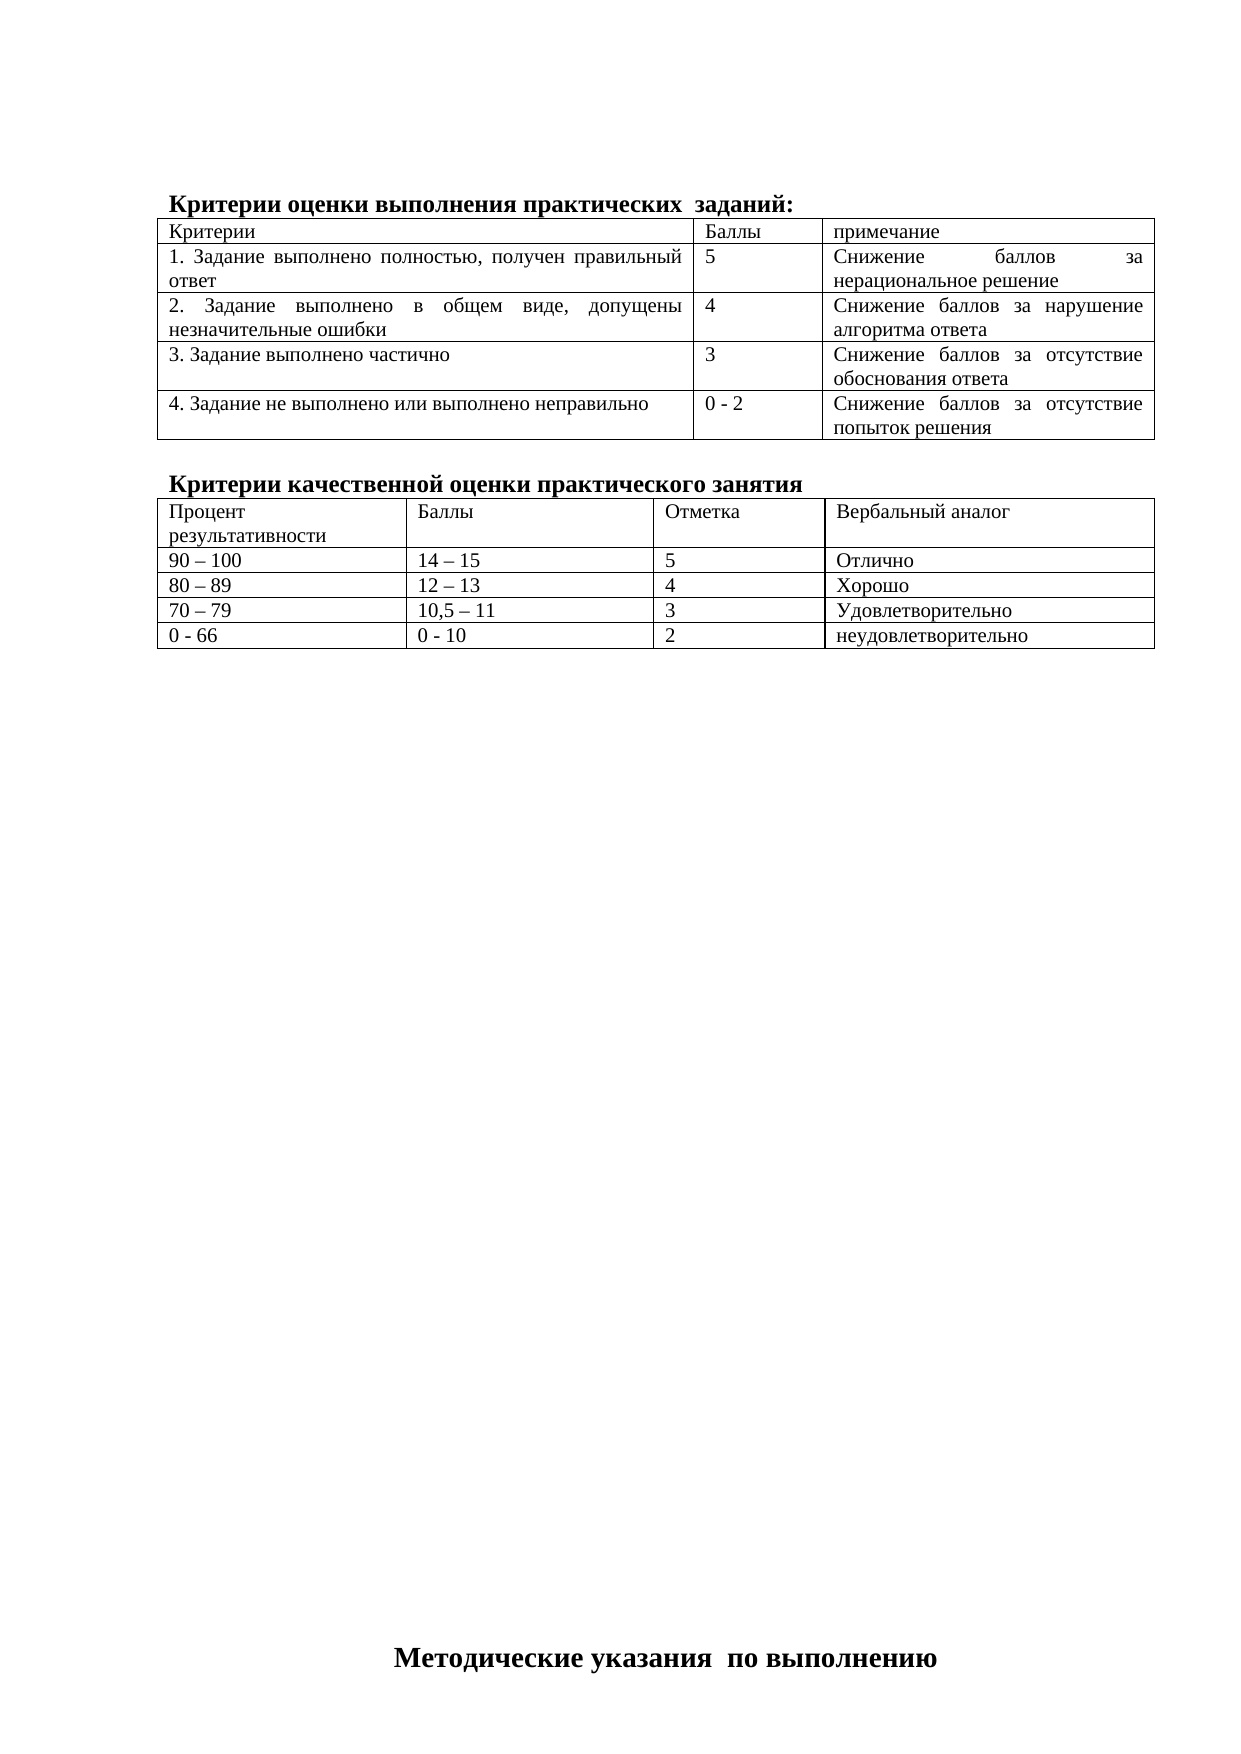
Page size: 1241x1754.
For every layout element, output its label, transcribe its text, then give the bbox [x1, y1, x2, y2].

table_cell 4 [694, 293, 822, 341]
table_cell 0 - 10 [407, 623, 653, 647]
table_cell 70 – 79 [158, 598, 406, 622]
table_cell 80 – 89 [158, 573, 406, 597]
table_cell 3 [694, 342, 822, 390]
table_cell 14 – 15 [407, 548, 653, 572]
table_cell неудовлетворительно [826, 623, 1154, 647]
table_cell Снижение баллов за отсутствие обоснования ответа [823, 342, 1154, 390]
table_cell Хорошо [826, 573, 1154, 597]
table_cell 2 [654, 623, 824, 647]
table_header Баллы [407, 499, 653, 547]
text Критерии качественной оценки практического занятия [169, 469, 1162, 498]
table_cell 1. Задание выполнено полностью, получен правильный ответ [158, 244, 693, 292]
table_cell 90 – 100 [158, 548, 406, 572]
table_header Баллы [694, 219, 822, 243]
table_cell 0 - 2 [694, 391, 822, 439]
table_cell Отлично [826, 548, 1154, 572]
table_header Отметка [654, 499, 824, 547]
table_cell 5 [654, 548, 824, 572]
table_cell 4. Задание не выполнено или выполнено неправильно [158, 391, 693, 439]
table_cell 10,5 – 11 [407, 598, 653, 622]
text Методические указания по выполнению [169, 1640, 1162, 1674]
table_cell 3. Задание выполнено частично [158, 342, 693, 390]
table_cell 12 – 13 [407, 573, 653, 597]
table_cell Удовлетворительно [826, 598, 1154, 622]
table_cell 3 [654, 598, 824, 622]
table_header Критерии [158, 219, 693, 243]
table_cell Снижение баллов за нарушение алгоритма ответа [823, 293, 1154, 341]
table_cell 4 [654, 573, 824, 597]
table_cell Снижение баллов за нерациональное решение [823, 244, 1154, 292]
table_header Вербальный аналог [826, 499, 1154, 547]
table_header примечание [823, 219, 1154, 243]
table_cell Снижение баллов за отсутствие попыток решения [823, 391, 1154, 439]
text Критерии оценки выполнения практических заданий: [169, 189, 1162, 217]
table_header Процент результативности [158, 499, 406, 547]
table_cell 2. Задание выполнено в общем виде, допущены незначительные ошибки [158, 293, 693, 341]
table_cell 5 [694, 244, 822, 292]
table_cell 0 - 66 [158, 623, 406, 647]
